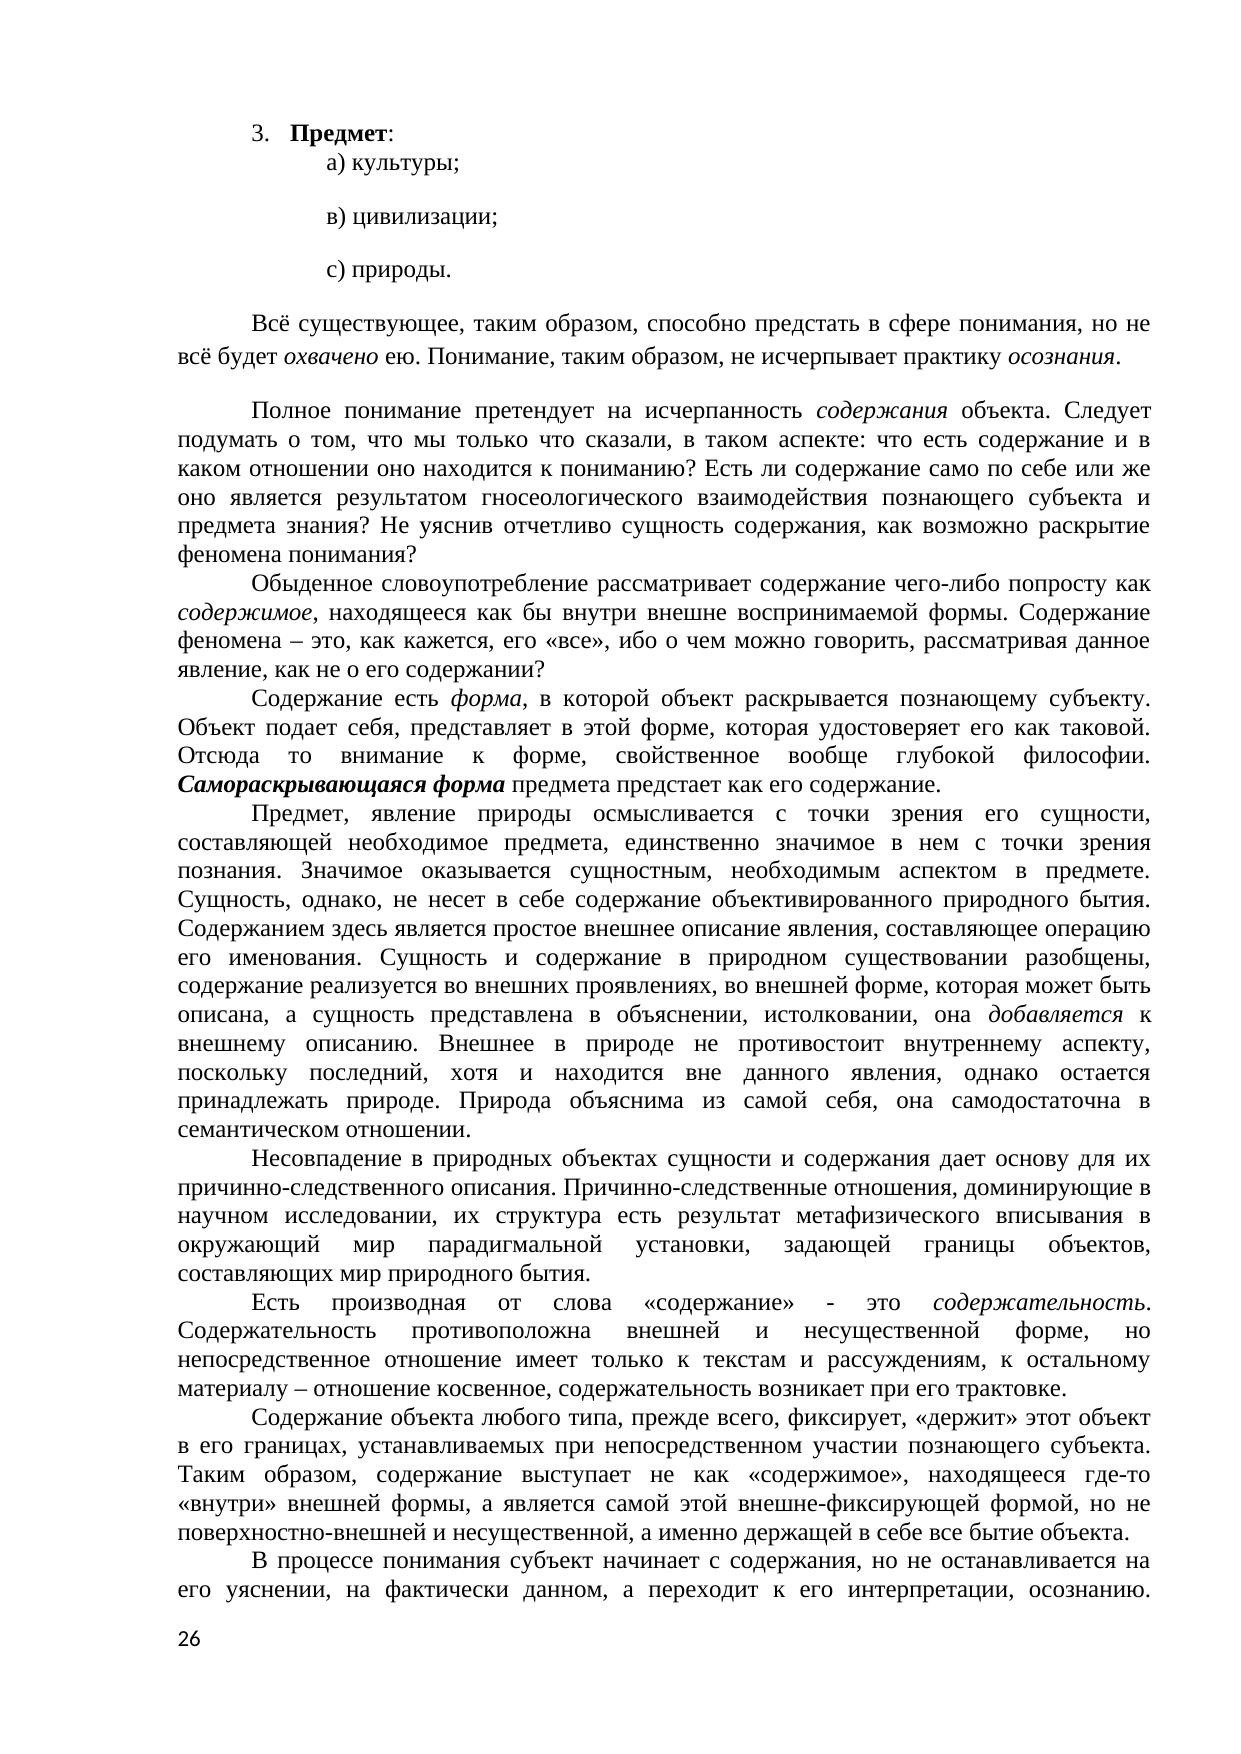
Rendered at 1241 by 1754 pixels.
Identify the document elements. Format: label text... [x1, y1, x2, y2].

text Несовпадение в природных объектах сущности и содержания дает основу для их причинно-следственного описания. Причинно-следственные отношения, доминирующие в научном исследовании, их структура есть результат метафизического вписывания в окружающий мир парадигмальной установки, задающей границы объектов, составляющих мир природного бытия. [177, 1143, 1152, 1287]
list Предмет: [177, 118, 1152, 147]
text Содержание объекта любого типа, прежде всего, фиксирует, «держит» этот объект в его границах, устанавливаемых при непосредственном участии познающего субъекта. Таким образом, содержание выступает не как «содержимое», находящееся где-то «внутри» внешней формы, а является самой этой внешне-фиксирующей формой, но не поверхностно-внешней и несущественной, а именно держащей в себе все бытие объекта. [177, 1402, 1152, 1545]
text Есть производная от слова «содержание» - это содержательность. Содержательность противоположна внешней и несущественной форме, но непосредственное отношение имеет только к текстам и рассуждениям, к остальному материалу – отношение косвенное, содержательность возникает при его трактовке. [177, 1287, 1152, 1402]
text Полное понимание претендует на исчерпанность содержания объекта. Следует подумать о том, что мы только что сказали, в таком аспекте: что есть содержание и в каком отношении оно находится к пониманию? Есть ли содержание само по себе или же оно является результатом гносеологического взаимодействия познающего субъекта и предмета знания? Не уяснив отчетливо сущность содержания, как возможно раскрытие феномена понимания? [177, 395, 1152, 568]
text Всё существующее, таким образом, способно предстать в сфере понимания, но не всё будет охвачено ею. Понимание, таким образом, не исчерпывает практику осознания. [177, 308, 1152, 370]
text а) культуры; [252, 147, 1152, 176]
text с) природы. [252, 254, 1152, 283]
text в) цивилизации; [252, 201, 1152, 229]
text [177, 1545, 1152, 1603]
text Содержание есть форма, в которой объект раскрывается познающему субъекту. Объект подает себя, представляет в этой форме, которая удостоверяет его как таковой. Отсюда то внимание к форме, свойственное вообще глубокой философии. Самораскрывающаяся форма предмета предстает как его содержание. [177, 683, 1152, 798]
text Предмет, явление природы осмысливается с точки зрения его сущности, составляющей необходимое предмета, единственно значимое в нем с точки зрения познания. Значимое оказывается сущностным, необходимым аспектом в предмете. Сущность, однако, не несет в себе содержание объективированного природного бытия. Содержанием здесь является простое внешнее описание явления, составляющее операцию его именования. Сущность и содержание в природном существовании разобщены, содержание реализуется во внешних проявлениях, во внешней форме, которая может быть описана, а сущность представлена в объяснении, истолковании, она добавляется к внешнему описанию. Внешнее в природе не противостоит внутреннему аспекту, поскольку последний, хотя и находится вне данного явления, однако остается принадлежать природе. Природа объяснима из самой себя, она самодостаточна в семантическом отношении. [177, 798, 1152, 1143]
text Обыденное словоупотребление рассматривает содержание чего-либо попросту как содержимое, находящееся как бы внутри внешне воспринимаемой формы. Содержание феномена – это, как кажется, его «все», ибо о чем можно говорить, рассматривая данное явление, как не о его содержании? [177, 568, 1152, 683]
